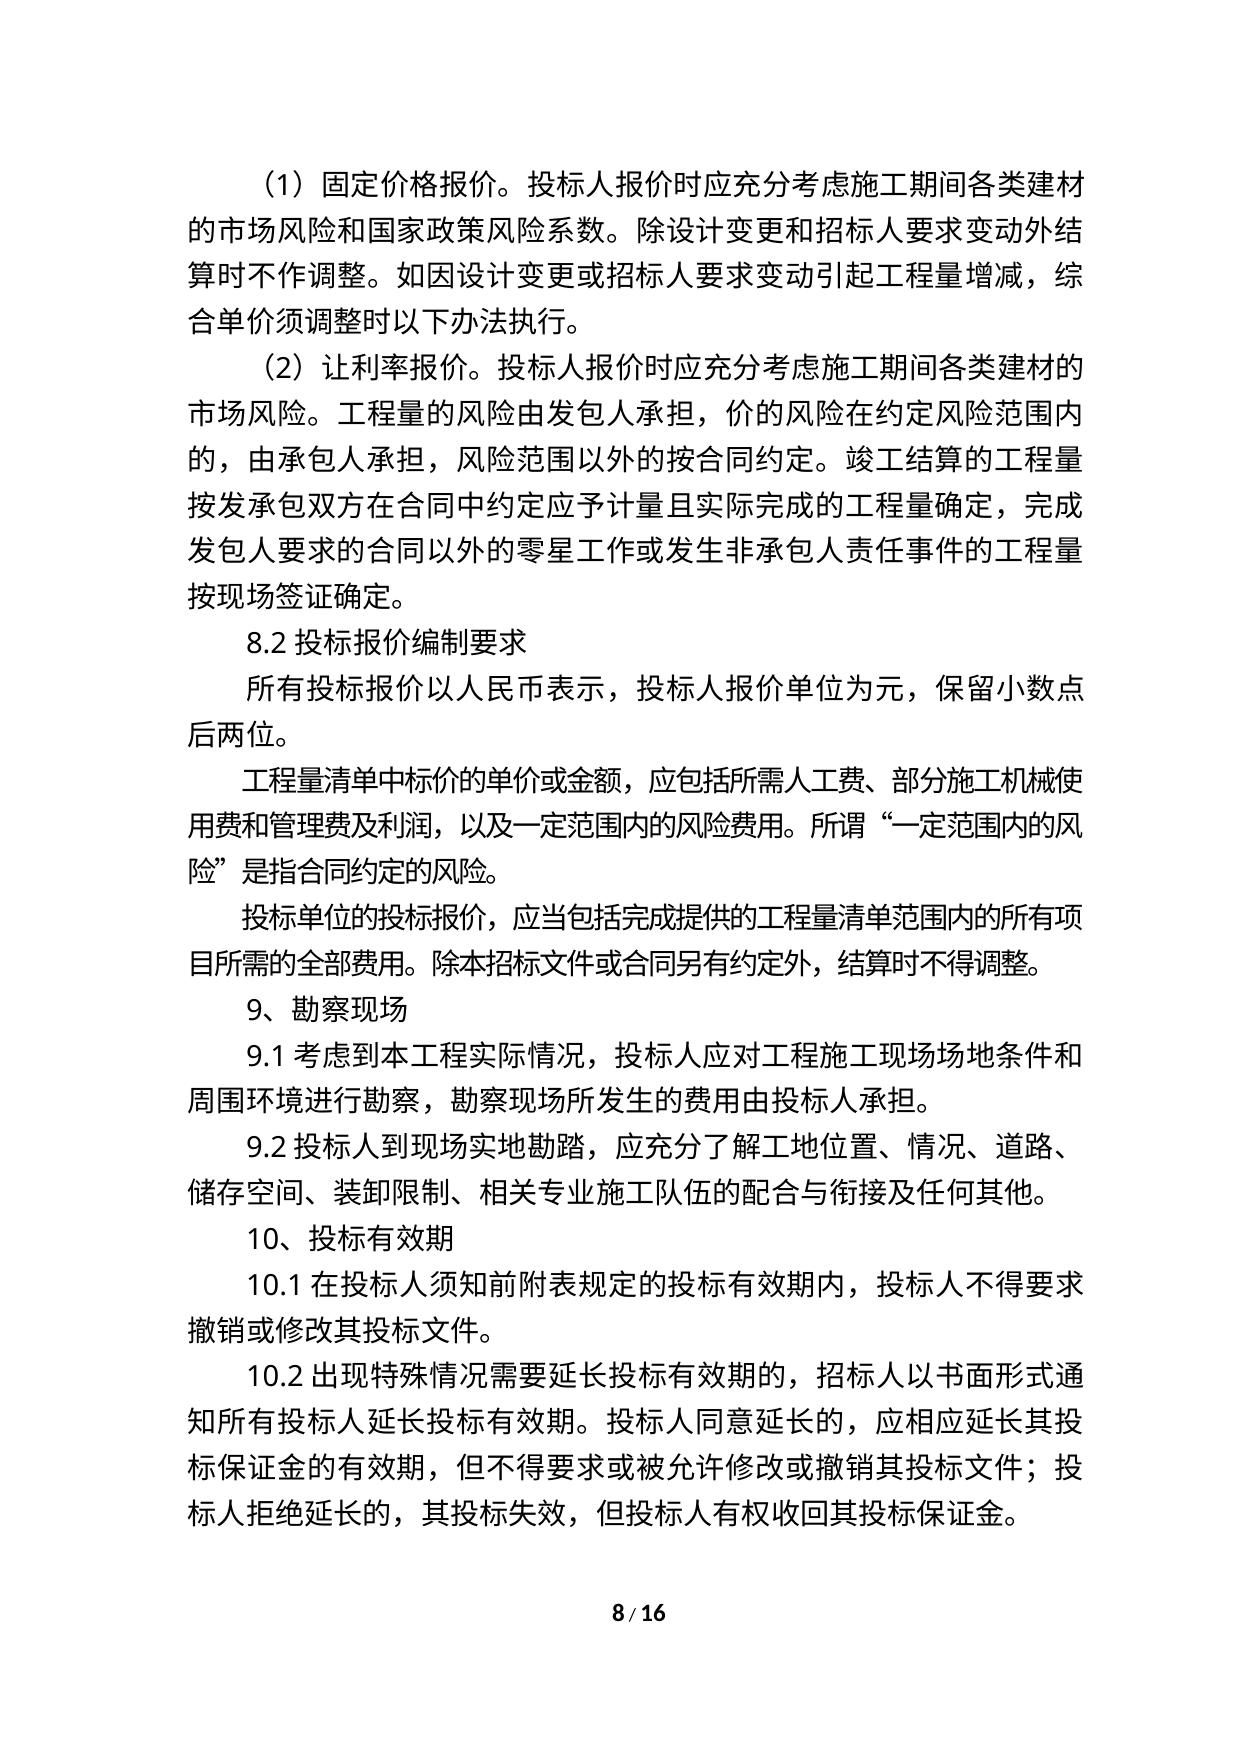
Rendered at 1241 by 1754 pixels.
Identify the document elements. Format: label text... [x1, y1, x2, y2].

text （2）让利率报价。投标人报价时应充分考虑施工期间各类建材的市场风险。工程量的风险由发包人承担，价的风险在约定风险范围内的，由承包人承担，风险范围以外的按合同约定。竣工结算的工程量按发承包双方在合同中约定应予计量且实际完成的工程量确定，完成发包人要求的合同以外的零星工作或发生非承包人责任事件的工程量按现场签证确定。 [187, 342, 1085, 617]
text 9、勘察现场 [187, 983, 1085, 1029]
text 10.1在投标人须知前附表规定的投标有效期内，投标人不得要求撤销或修改其投标文件。 [187, 1258, 1085, 1350]
text 9.1考虑到本工程实际情况，投标人应对工程施工现场场地条件和周围环境进行勘察，勘察现场所发生的费用由投标人承担。 [187, 1029, 1085, 1121]
text 所有投标报价以人民币表示，投标人报价单位为元，保留小数点后两位。 [187, 663, 1085, 754]
text 投标单位的投标报价，应当包括完成提供的工程量清单范围内的所有项目所需的全部费用。除本招标文件或合同另有约定外，结算时不得调整。 [187, 892, 1085, 983]
text 10、投标有效期 [187, 1213, 1085, 1258]
text 10.2出现特殊情况需要延长投标有效期的，招标人以书面形式通知所有投标人延长投标有效期。投标人同意延长的，应相应延长其投标保证金的有效期，但不得要求或被允许修改或撤销其投标文件；投标人拒绝延长的，其投标失效，但投标人有权收回其投标保证金。 [187, 1350, 1085, 1533]
text （1）固定价格报价。投标人报价时应充分考虑施工期间各类建材的市场风险和国家政策风险系数。除设计变更和招标人要求变动外结算时不作调整。如因设计变更或招标人要求变动引起工程量增减，综合单价须调整时以下办法执行。 [187, 158, 1085, 342]
text 8.2 投标报价编制要求 [187, 617, 1085, 663]
text 工程量清单中标价的单价或金额，应包括所需人工费、部分施工机械使用费和管理费及利润，以及一定范围内的风险费用。所谓“一定范围内的风险”是指合同约定的风险。 [187, 754, 1085, 892]
text 9.2投标人到现场实地勘踏，应充分了解工地位置、情况、道路、储存空间、装卸限制、相关专业施工队伍的配合与衔接及任何其他。 [187, 1121, 1085, 1213]
